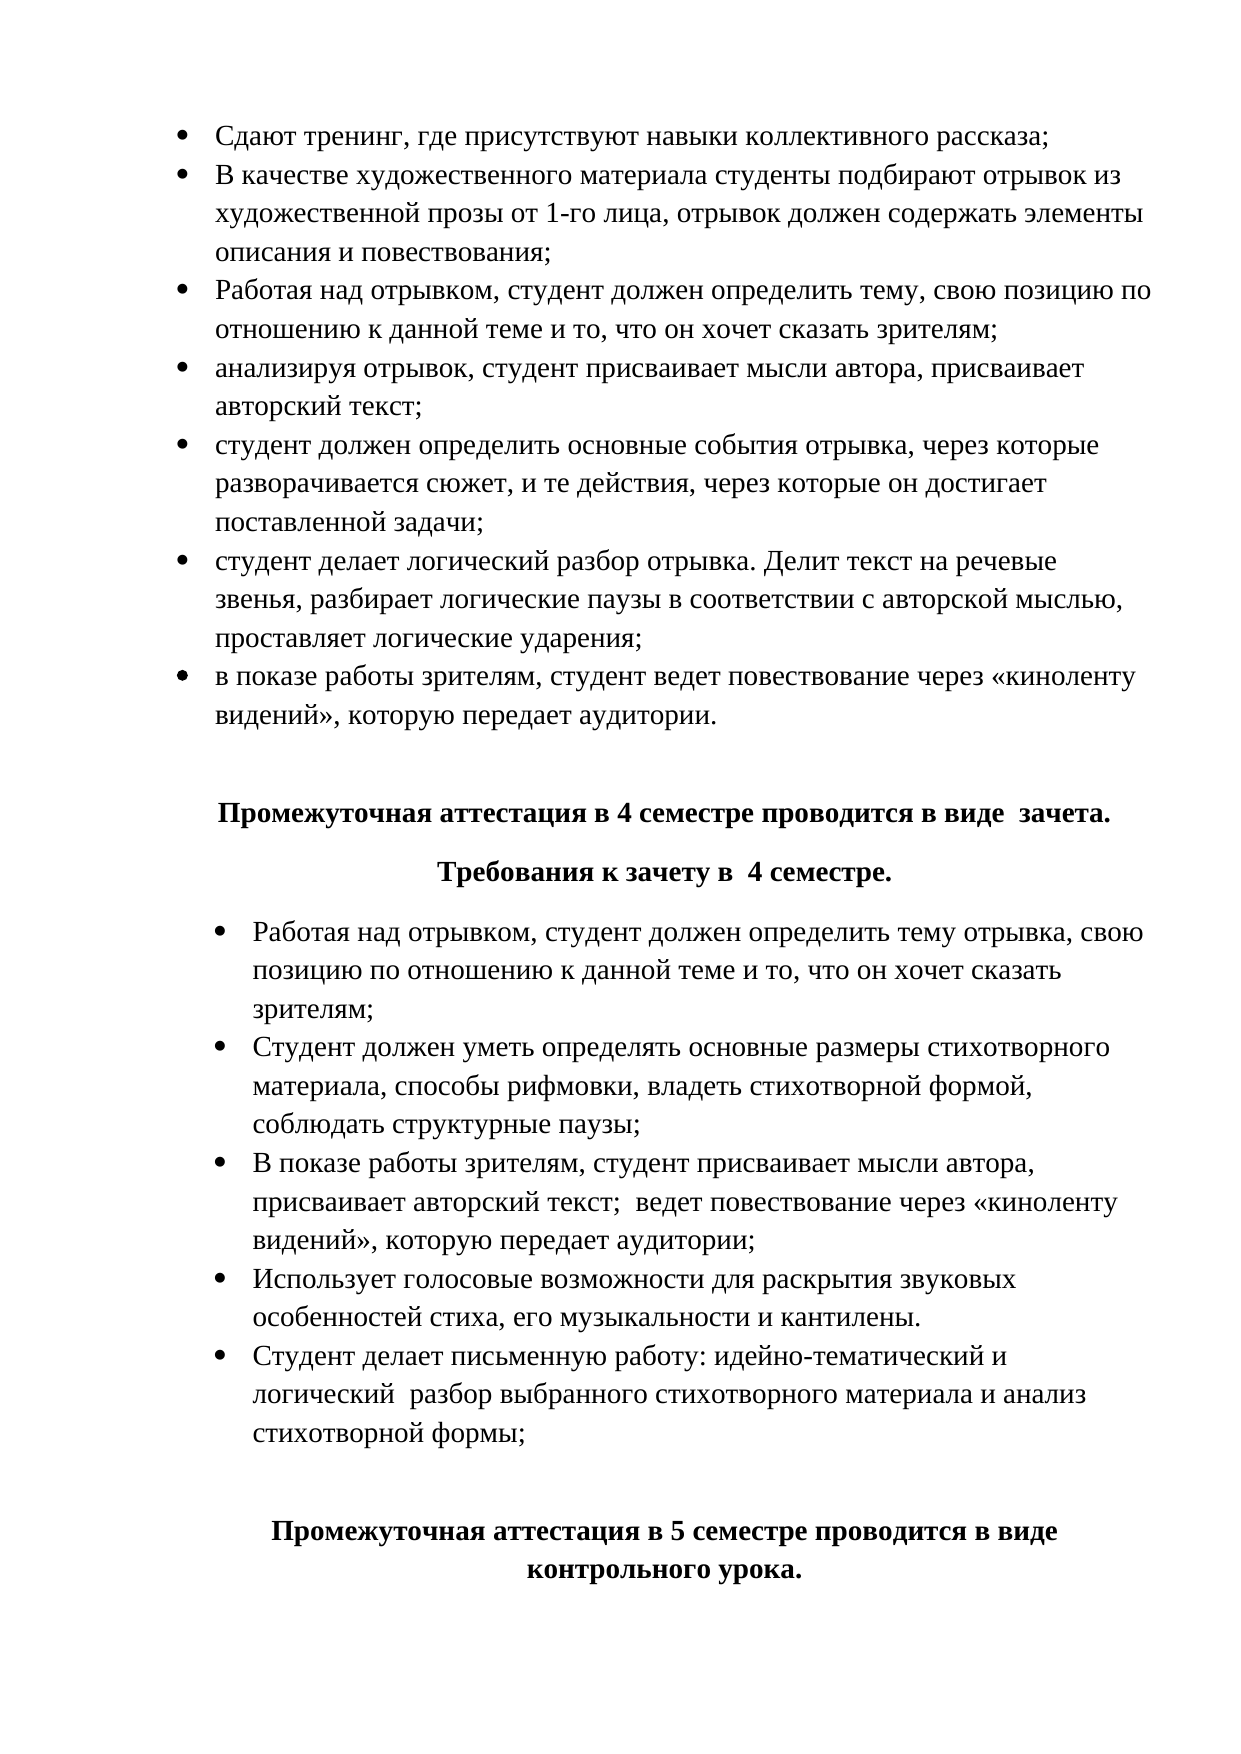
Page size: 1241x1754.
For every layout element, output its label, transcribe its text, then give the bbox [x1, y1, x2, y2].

list Студент делает письменную работу: идейно-тематический и логический разбор выбранного стихотворного материала и анализ стихотворной формы; [215, 1338, 1152, 1449]
list Работая над отрывком, студент должен определить тему, свою позицию по отношению к данной теме и то, что он хочет сказать зрителям; [177, 272, 1152, 345]
list Сдают тренинг, где присутствуют навыки коллективного рассказа; [177, 118, 1152, 152]
list Студент должен уметь определять основные размеры стихотворного материала, способы рифмовки, владеть стихотворной формой, соблюдать структурные паузы; [215, 1029, 1152, 1140]
list анализируя отрывок, студент присваивает мысли автора, присваивает авторский текст; [177, 350, 1152, 422]
list студент делает логический разбор отрывка. Делит текст на речевые звенья, разбирает логические паузы в соответствии с авторской мыслью, проставляет логические ударения; [177, 543, 1152, 653]
list студент должен определить основные события отрывка, через которые разворачивается сюжет, и те действия, через которые он достигает поставленной задачи; [177, 427, 1152, 538]
list Использует голосовые возможности для раскрытия звуковых особенностей стиха, его музыкальности и кантилены. [215, 1261, 1152, 1333]
list в показе работы зрителям, студент ведет повествование через «киноленту видений», которую передает аудитории. [177, 658, 1152, 731]
text Промежуточная аттестация в 4 семестре проводится в виде зачета. [177, 795, 1152, 828]
text Промежуточная аттестация в 5 семестре проводится в виде контрольного урока. [177, 1513, 1152, 1585]
list В качестве художественного материала студенты подбирают отрывок из художественной прозы от 1-го лица, отрывок должен содержать элементы описания и повествования; [177, 157, 1152, 267]
text Требования к зачету в 4 семестре. [177, 854, 1152, 888]
list В показе работы зрителям, студент присваивает мысли автора, присваивает авторский текст; ведет повествование через «киноленту видений», которую передает аудитории; [215, 1145, 1152, 1256]
list Работая над отрывком, студент должен определить тему отрывка, свою позицию по отношению к данной теме и то, что он хочет сказать зрителям; [215, 914, 1152, 1024]
